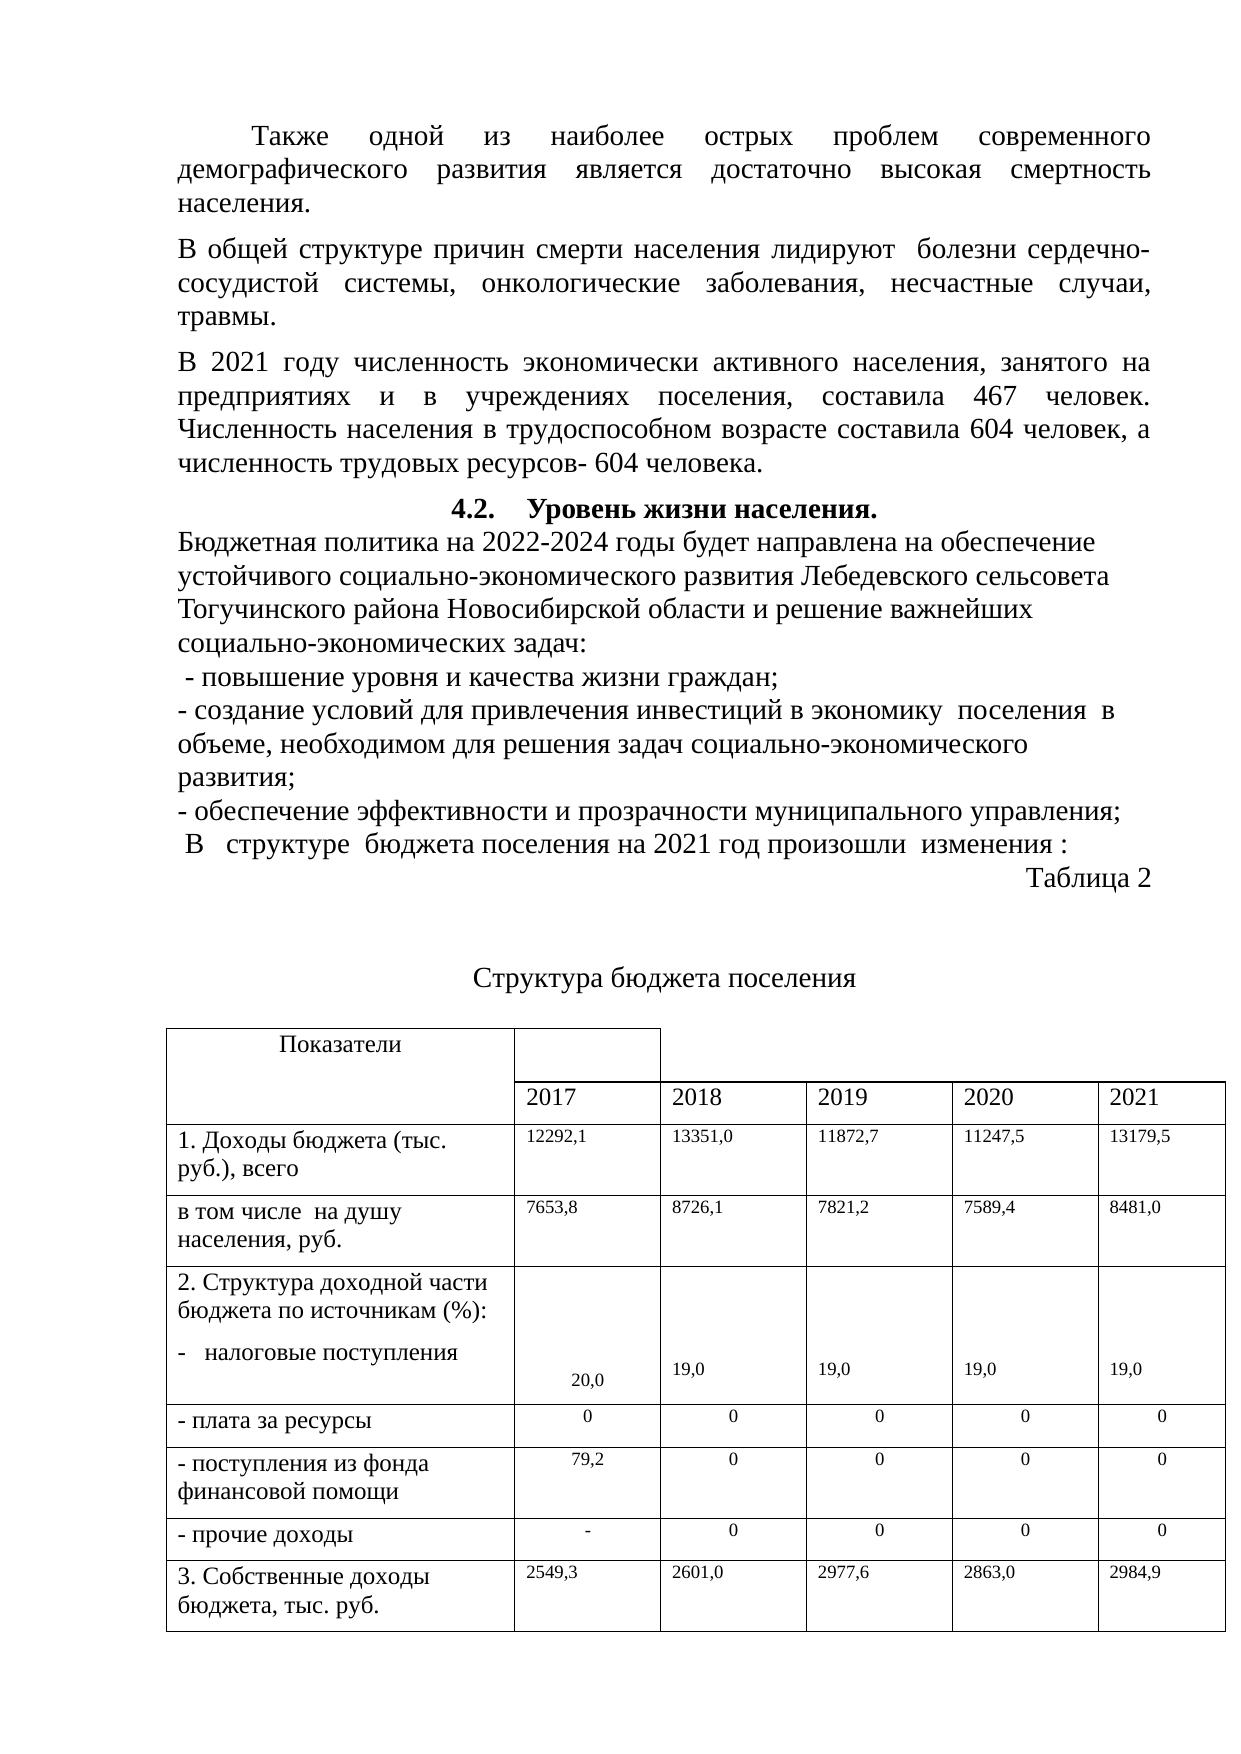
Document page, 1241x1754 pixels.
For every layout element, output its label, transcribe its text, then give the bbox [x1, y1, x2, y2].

table_cell 0 [953, 1519, 1098, 1560]
table_cell 2017 [515, 1083, 660, 1124]
table_cell 13351,0 [661, 1125, 806, 1195]
table_cell 8481,0 [1099, 1196, 1225, 1266]
table_cell 0 [953, 1448, 1098, 1518]
list Уровень жизни населения. [177, 491, 1152, 524]
table_cell 11872,7 [807, 1125, 952, 1195]
table_cell 2977,6 [807, 1561, 952, 1631]
table_cell 2863,0 [953, 1561, 1098, 1631]
table_cell 2549,3 [515, 1561, 660, 1631]
table_cell 2601,0 [661, 1561, 806, 1631]
table_cell - поступления из фонда финансовой помощи [167, 1448, 514, 1518]
table_cell 7821,2 [807, 1196, 952, 1266]
text - обеспечение эффективности и прозрачности муниципального управления; [177, 793, 1152, 826]
text Также одной из наиболее острых проблем современного демографического развития является достаточно высокая смертность населения. [177, 118, 1152, 219]
text Таблица 2 [177, 860, 1152, 893]
table_cell 0 [1099, 1519, 1225, 1560]
text - создание условий для привлечения инвестиций в экономику поселения в объеме, необходимом для решения задач социально-экономического развития; [177, 692, 1152, 793]
table_cell 0 [515, 1405, 660, 1447]
table_cell 12292,1 [515, 1125, 660, 1195]
table_cell 7653,8 [515, 1196, 660, 1266]
text - повышение уровня и качества жизни граждан; [177, 659, 1152, 692]
table_cell 2019 [807, 1083, 952, 1124]
table_cell 2018 [661, 1083, 806, 1124]
table_cell 0 [807, 1519, 952, 1560]
table_cell 13179,5 [1099, 1125, 1225, 1195]
table_cell 8726,1 [661, 1196, 806, 1266]
table_cell 0 [661, 1519, 806, 1560]
table_cell 0 [953, 1405, 1098, 1447]
table_cell - плата за ресурсы [167, 1405, 514, 1447]
table_cell 0 [661, 1405, 806, 1447]
table_cell 19,0 [807, 1267, 952, 1404]
table_cell 0 [1099, 1448, 1225, 1518]
table_header [515, 1029, 660, 1081]
table_cell 19,0 [1099, 1267, 1225, 1404]
table_cell 2. Структура доходной части бюджета по источникам (%): - налоговые поступления [167, 1267, 514, 1404]
table_cell 0 [1099, 1405, 1225, 1447]
text В общей структуре причин смерти населения лидируют болезни сердечно-сосудистой системы, онкологические заболевания, несчастные случаи, травмы. [177, 231, 1152, 332]
table_cell 7589,4 [953, 1196, 1098, 1266]
table_cell - [515, 1519, 660, 1560]
text Бюджетная политика на 2022-2024 годы будет направлена на обеспечение устойчивого социально-экономического развития Лебедевского сельсовета Тогучинского района Новосибирской области и решение важнейших социально-экономических задач: [177, 524, 1152, 659]
table_cell 19,0 [953, 1267, 1098, 1404]
table_cell 11247,5 [953, 1125, 1098, 1195]
table_cell 79,2 [515, 1448, 660, 1518]
table_cell 2020 [953, 1083, 1098, 1124]
table_cell 19,0 [661, 1267, 806, 1404]
table_cell 20,0 [515, 1267, 660, 1404]
table_cell 0 [661, 1448, 806, 1518]
table_cell 2021 [1099, 1083, 1225, 1124]
table_cell 1. Доходы бюджета (тыс. руб.), всего [167, 1125, 514, 1195]
table_cell - прочие доходы [167, 1519, 514, 1560]
text Структура бюджета поселения [177, 961, 1152, 994]
table_cell в том числе на душу населения, руб. [167, 1196, 514, 1266]
table_cell 2984,9 [1099, 1561, 1225, 1631]
text В 2021 году численность экономически активного населения, занятого на предприятиях и в учреждениях поселения, составила 467 человек. Численность населения в трудоспособном возрасте составила 604 человек, а численность трудовых ресурсов- 604 человека. [177, 344, 1152, 478]
table_cell 3. Собственные доходы бюджета, тыс. руб. [167, 1561, 514, 1631]
text В структуре бюджета поселения на 2021 год произошли изменения : [177, 826, 1152, 860]
table_cell 0 [807, 1405, 952, 1447]
table_cell 0 [807, 1448, 952, 1518]
table_header Показатели [167, 1029, 514, 1124]
